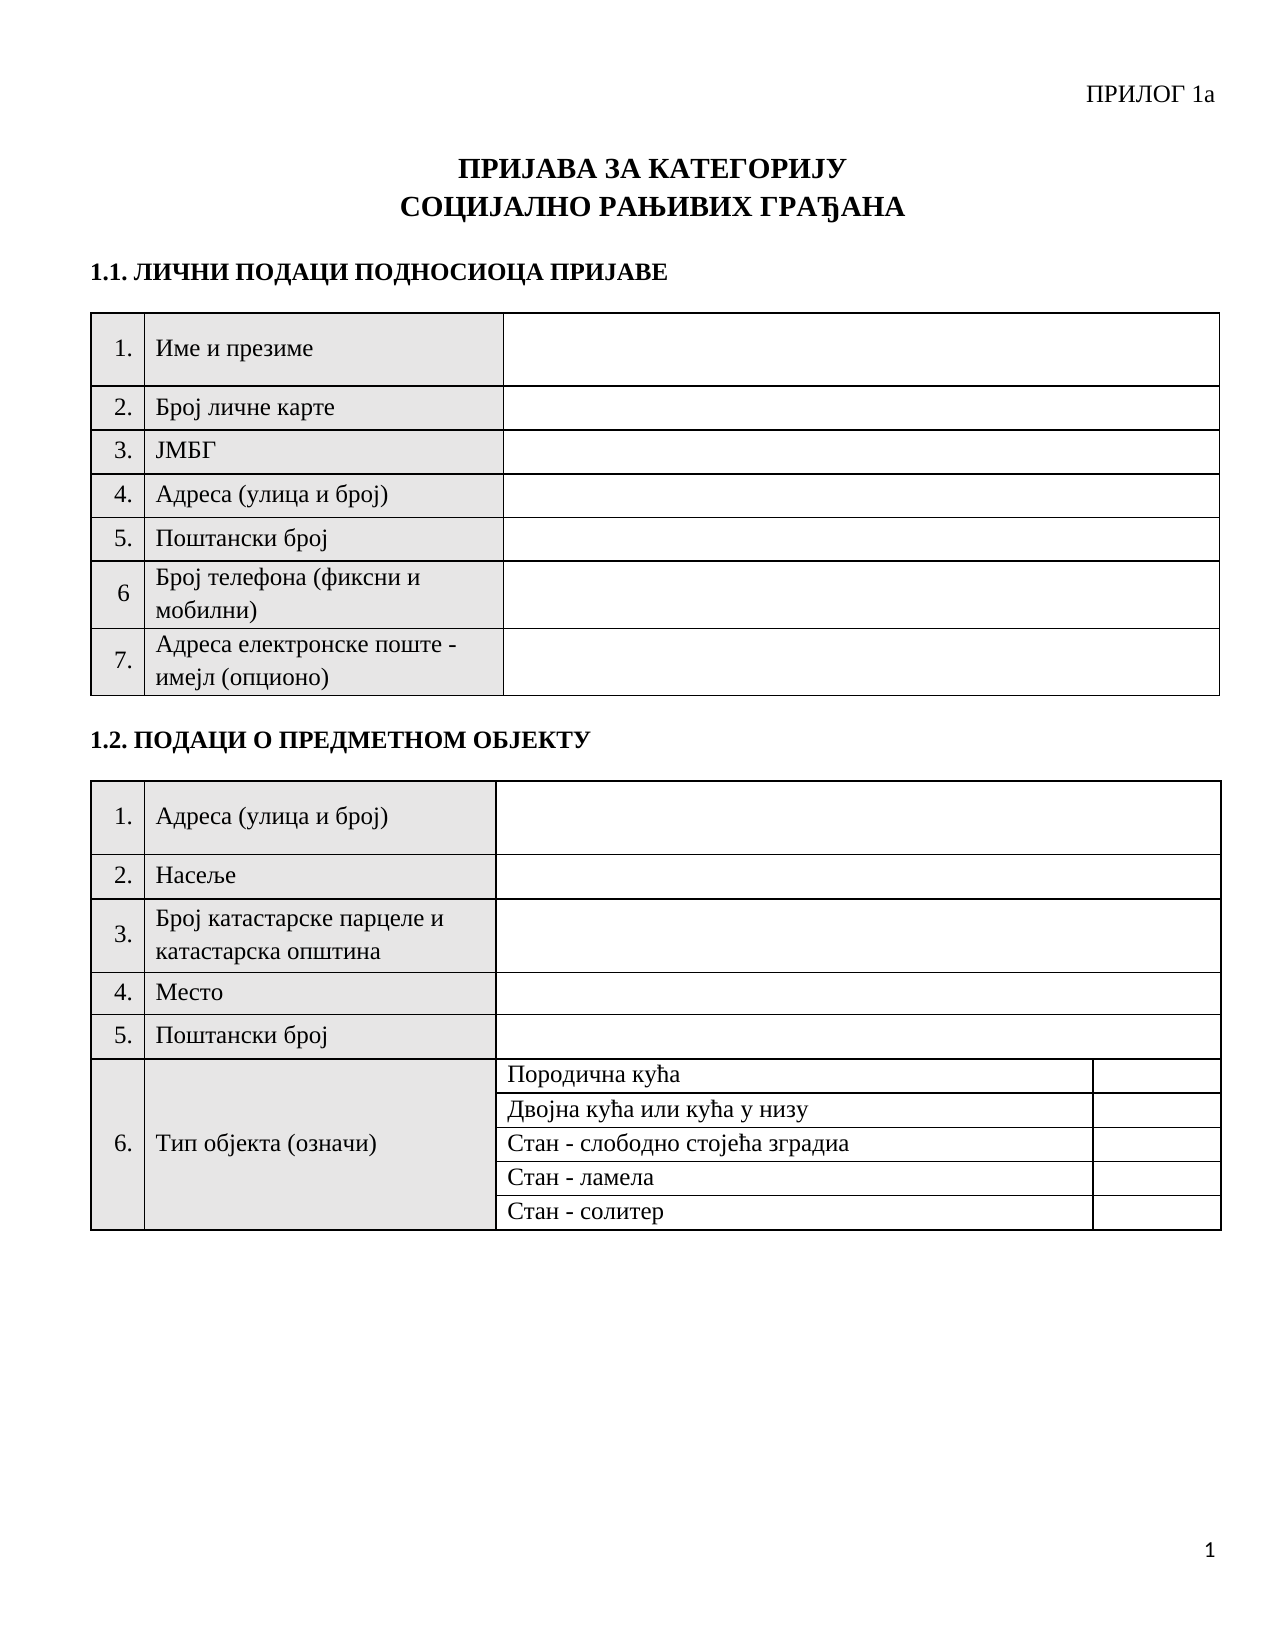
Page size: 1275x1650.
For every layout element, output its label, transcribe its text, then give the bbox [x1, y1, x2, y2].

table_header Адреса (улица и број) [145, 782, 495, 854]
table_cell Тип објекта (означи) [145, 1060, 495, 1229]
table_cell 6. [92, 1060, 144, 1229]
table_cell Поштански број [145, 1015, 495, 1058]
table_cell [504, 475, 1219, 517]
table_cell [1094, 1094, 1220, 1126]
table_cell [1094, 1162, 1220, 1195]
table_cell Број телефона (фиксни и мобилни) [145, 562, 503, 628]
table_cell Насеље [145, 855, 495, 898]
table_cell [497, 855, 1220, 898]
table_cell Број личне карте [145, 387, 503, 429]
table_cell 3. [92, 431, 144, 473]
table_cell [1094, 1196, 1220, 1229]
table_cell 4. [92, 973, 144, 1014]
table_header [504, 314, 1219, 385]
table_cell Породична кућа [497, 1060, 1092, 1092]
table_cell ЈМБГ [145, 431, 503, 473]
text 1.1. ЛИЧНИ ПОДАЦИ ПОДНОСИОЦА ПРИЈАВЕ [90, 257, 1215, 286]
table_cell Стан - солитер [497, 1196, 1092, 1229]
table_cell [504, 562, 1219, 628]
table_cell Стан - слободно стојећа зградиа [497, 1128, 1092, 1161]
table_cell Стан - ламела [497, 1162, 1092, 1195]
table_header [497, 782, 1220, 854]
table_cell Адреса (улица и број) [145, 475, 503, 517]
table_header 1. [92, 782, 144, 854]
table_cell 2. [92, 387, 144, 429]
table_cell Двојна кућа или кућа у низу [497, 1094, 1092, 1126]
table_cell 7. [92, 629, 144, 695]
table_cell [497, 973, 1220, 1014]
table_cell 5. [92, 1015, 144, 1058]
table_cell 5. [92, 518, 144, 560]
table_cell [497, 1015, 1220, 1058]
table_header Име и презиме [145, 314, 503, 385]
table_cell Место [145, 973, 495, 1014]
text 1.2. ПОДАЦИ О ПРЕДМЕТНОМ ОБЈЕКТУ [90, 725, 1215, 754]
table_cell 6 [92, 562, 144, 628]
text ПРИЈАВА ЗА КАТЕГОРИЈУ [90, 151, 1215, 184]
table_cell [504, 431, 1219, 473]
table_cell [497, 900, 1220, 972]
table_header 1. [92, 314, 144, 385]
table_cell [1094, 1128, 1220, 1161]
table_cell Број катастарске парцеле и катастарска општинa [145, 900, 495, 972]
table_cell Поштански број [145, 518, 503, 560]
table_cell [504, 387, 1219, 429]
text СОЦИЈАЛНО РАЊИВИХ ГРАЂАНА [90, 189, 1215, 223]
table_cell 2. [92, 855, 144, 898]
table_cell [504, 518, 1219, 560]
table_cell [1094, 1060, 1220, 1092]
table_cell 4. [92, 475, 144, 517]
text ПРИЛОГ 1а [90, 79, 1215, 108]
table_cell Адреса електронске поште - имејл (опционо) [145, 629, 503, 695]
table_cell [504, 629, 1219, 695]
table_cell 3. [92, 900, 144, 972]
